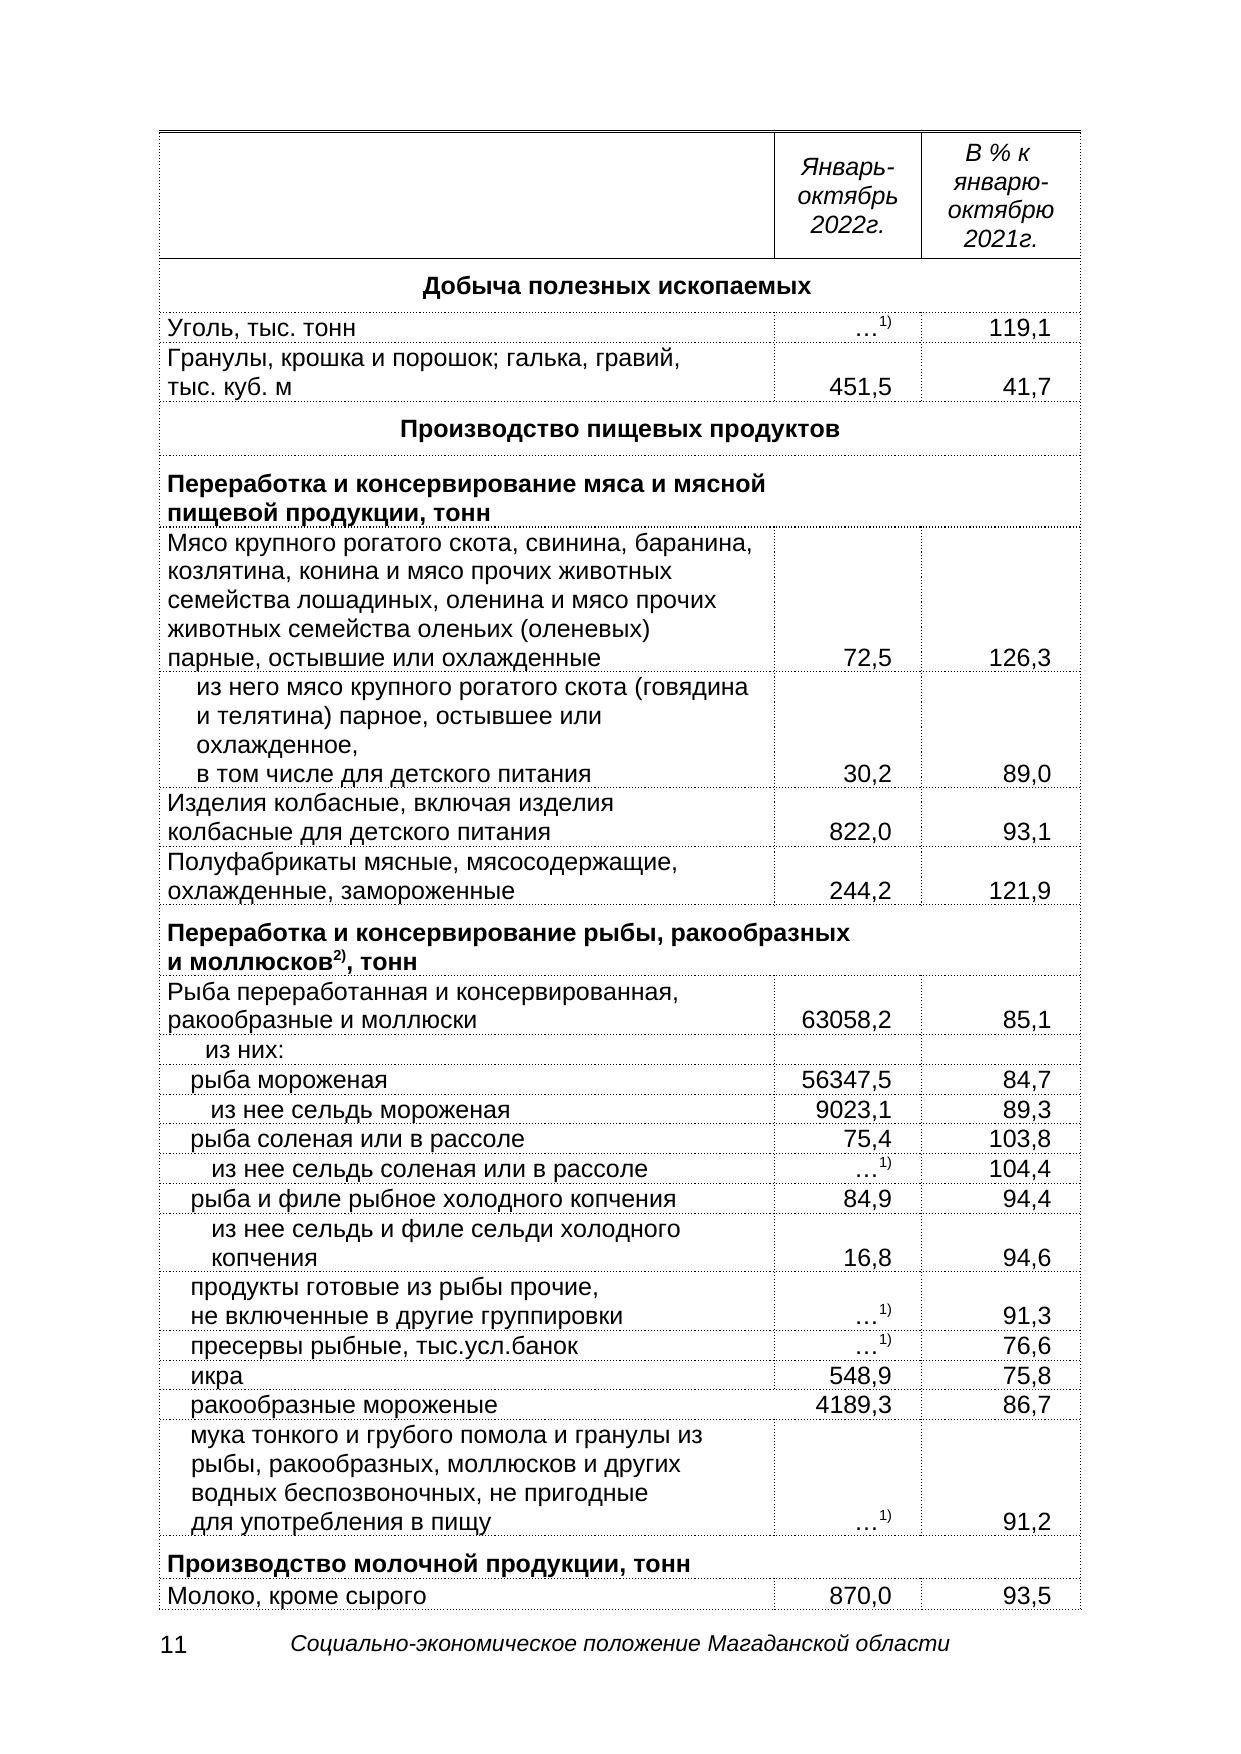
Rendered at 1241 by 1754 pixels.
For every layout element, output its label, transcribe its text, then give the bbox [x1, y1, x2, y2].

table_cell 451,5 [775, 342, 921, 401]
table_cell 4189,3 [775, 1389, 921, 1419]
table_cell рыба мороженая [160, 1064, 774, 1093]
table_cell …1) [775, 1153, 921, 1183]
table_cell [775, 1034, 921, 1064]
table_cell 121,9 [921, 846, 1081, 904]
table_cell 86,7 [921, 1389, 1081, 1419]
table_cell 16,8 [775, 1213, 921, 1271]
table_cell 94,4 [921, 1183, 1081, 1213]
table_cell 84,7 [921, 1064, 1081, 1093]
table_cell 30,2 [775, 671, 921, 787]
table_cell …1) [775, 312, 921, 342]
table_cell Переработка и консервирование мяса и мясной пищевой продукции, тонн [160, 455, 1081, 526]
table_header В % к январю-октябрю 2021г. [922, 133, 1081, 257]
table_cell 41,7 [921, 342, 1081, 401]
table_cell Уголь, тыс. тонн [160, 312, 774, 342]
table_cell пресервы рыбные, тыс.усл.банок [160, 1330, 774, 1359]
table_cell продукты готовые из рыбы прочие, не включенные в другие группировки [160, 1271, 774, 1330]
table_cell 93,5 [921, 1578, 1081, 1609]
table_cell Переработка и консервирование рыбы, ракообразных и моллюсков2), тонн [160, 904, 1081, 975]
table_cell 103,8 [921, 1123, 1081, 1153]
table_cell 91,2 [921, 1419, 1081, 1535]
table_cell ракообразные мороженые [160, 1389, 774, 1419]
table_cell 870,0 [775, 1578, 921, 1609]
table_cell 72,5 [775, 526, 921, 671]
table_cell 548,9 [775, 1360, 921, 1389]
table_cell 89,0 [921, 671, 1081, 787]
table_cell 93,1 [921, 787, 1081, 846]
table_header [160, 133, 774, 257]
table_cell 75,4 [775, 1123, 921, 1153]
table_cell мука тонкого и грубого помола и гранулы из рыбы, ракообразных, моллюсков и других водных беспозвоночных, не пригодные для употребления в пищу [160, 1419, 774, 1535]
table_cell 76,6 [921, 1330, 1081, 1359]
table_header Январь-октябрь 2022г. [775, 133, 921, 257]
table_cell 63058,2 [775, 975, 921, 1034]
table_cell икра [160, 1360, 774, 1389]
table_cell Изделия колбасные, включая изделия колбасные для детского питания [160, 787, 774, 846]
table_cell Производство молочной продукции, тонн [160, 1535, 1081, 1577]
table_cell из нее сельдь и филе сельди холодного копчения [160, 1213, 774, 1271]
table_cell из нее сельдь соленая или в рассоле [160, 1153, 774, 1183]
table_cell 84,9 [775, 1183, 921, 1213]
table_cell Полуфабрикаты мясные, мясосодержащие, охлажденные, замороженные [160, 846, 774, 904]
table_cell Мясо крупного рогатого скота, свинина, баранина, козлятина, конина и мясо прочих животных семейства лошадиных, оленина и мясо прочих животных семейства оленьих (оленевых) парные, остывшие или охлажденные [160, 526, 774, 671]
table_cell 56347,5 [775, 1064, 921, 1093]
table_cell 822,0 [775, 787, 921, 846]
table_cell 94,6 [921, 1213, 1081, 1271]
table_cell 75,8 [921, 1360, 1081, 1389]
table_cell 119,1 [921, 312, 1081, 342]
table_cell Добыча полезных ископаемых [160, 259, 1081, 312]
table_cell …1) [775, 1419, 921, 1535]
table_cell 89,3 [921, 1094, 1081, 1123]
table_cell из нее сельдь мороженая [160, 1094, 774, 1123]
table_cell Гранулы, крошка и порошок; галька, гравий, тыс. куб. м [160, 342, 774, 401]
table_cell [921, 1034, 1081, 1064]
table_cell Молоко, кроме сырого [160, 1578, 774, 1609]
table_cell 9023,1 [775, 1094, 921, 1123]
table_cell 91,3 [921, 1271, 1081, 1330]
table_cell из них: [160, 1034, 774, 1064]
table_cell Производство пищевых продуктов [160, 401, 1081, 455]
table_cell …1) [775, 1271, 921, 1330]
table_cell 85,1 [921, 975, 1081, 1034]
table_cell 244,2 [775, 846, 921, 904]
table_cell 126,3 [921, 526, 1081, 671]
table_cell 104,4 [921, 1153, 1081, 1183]
table_cell …1) [775, 1330, 921, 1359]
table_cell рыба соленая или в рассоле [160, 1123, 774, 1153]
table_cell из него мясо крупного рогатого скота (говядина и телятина) парное, остывшее или охлажденное, в том числе для детского питания [160, 671, 774, 787]
table_cell Рыба переработанная и консервированная, ракообразные и моллюски [160, 975, 774, 1034]
table_cell рыба и филе рыбное холодного копчения [160, 1183, 774, 1213]
